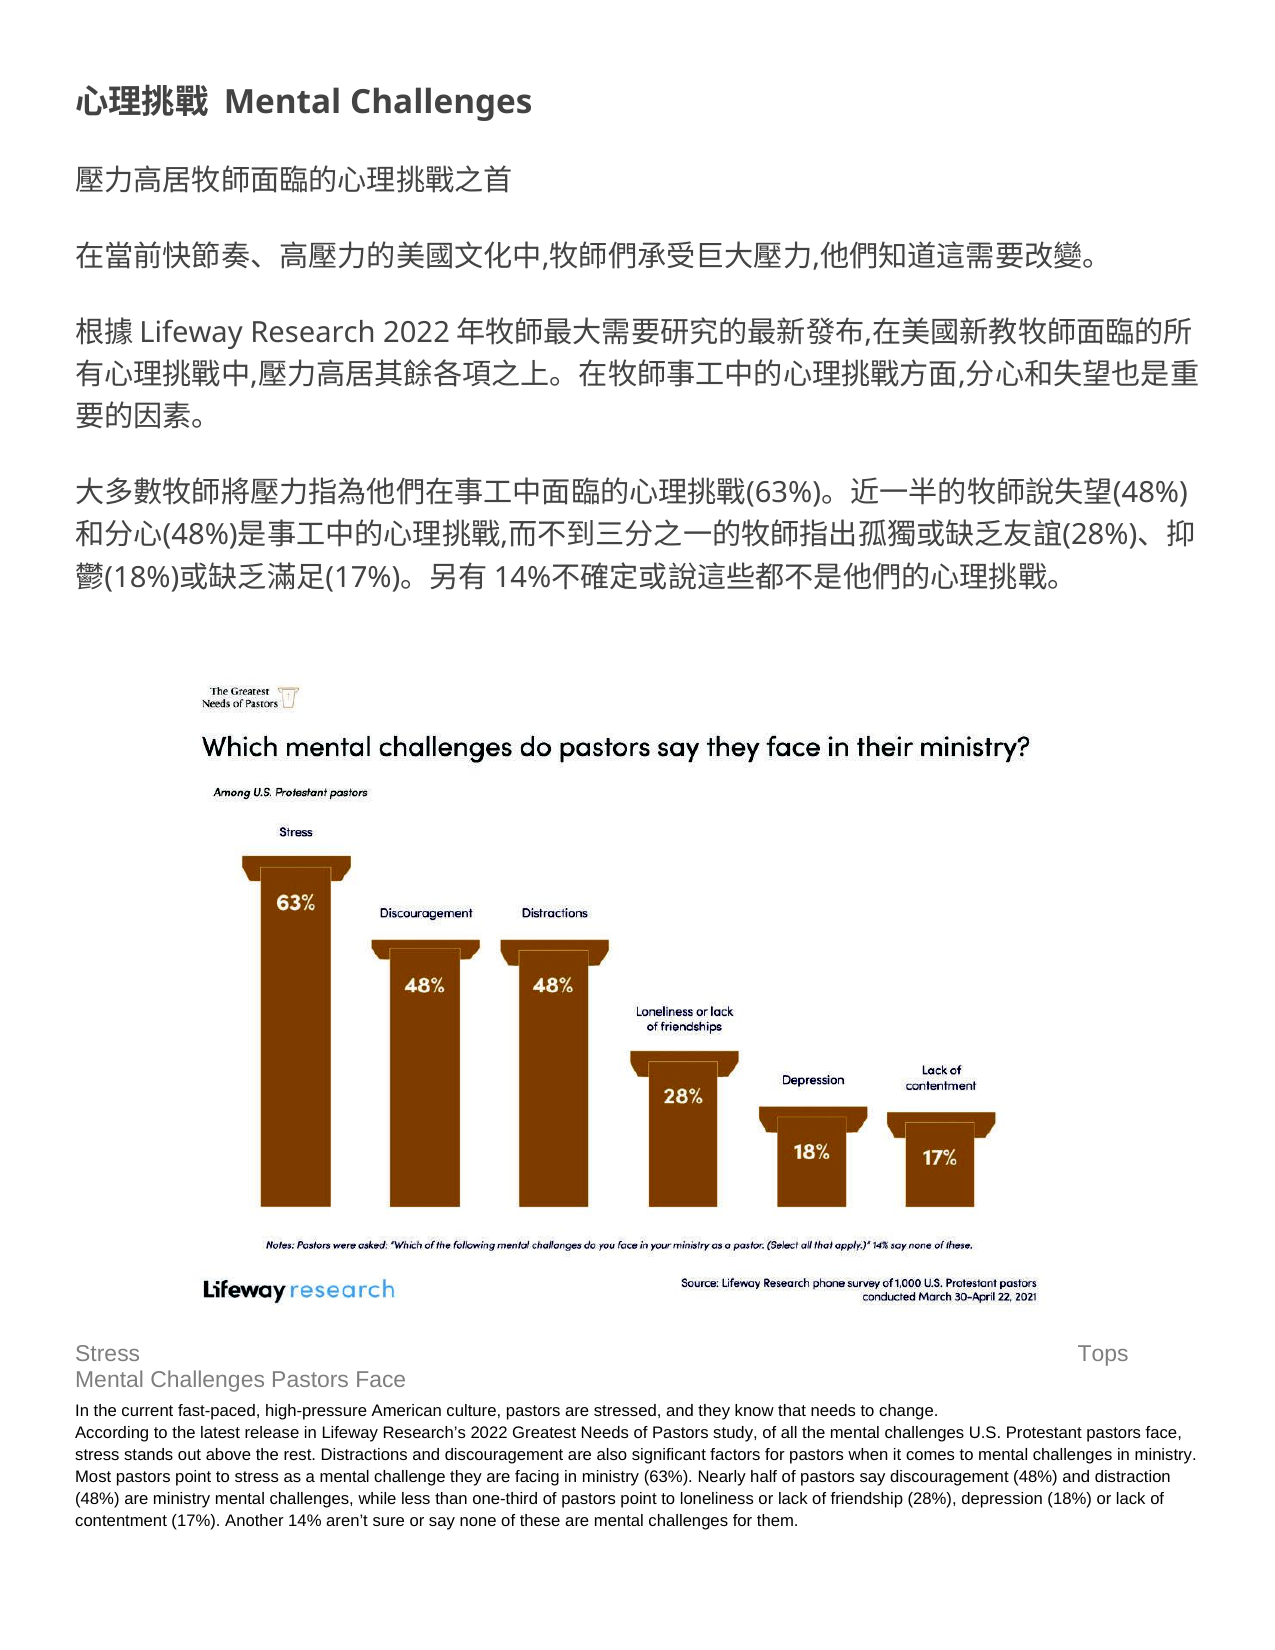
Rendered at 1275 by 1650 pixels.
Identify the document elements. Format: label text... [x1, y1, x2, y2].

subtitle 在當前快節奏、高壓力的美國文化中,牧師們承受巨大壓力,他們知道這需要改變。 [75, 232, 1200, 275]
text Most pastors point to stress as a mental challenge they are facing in ministry (63%). Nearly half of pastors say discouragement (48%) and distraction (48%) are ministry mental challenges, while less than one-third of pastors point to loneliness or lack of friendship (28%), depression (18%) or lack of contentment (17%). Another 14% aren’t sure or say none of these are mental challenges for them. [75, 1467, 1200, 1530]
subtitle 心理挑戰 Mental Challenges [75, 75, 1200, 123]
text According to the latest release in Lifeway Research’s 2022 Greatest Needs of Pastors study, of all the mental challenges U.S. Protestant pastors face, stress stands out above the rest. Distractions and discouragement are also significant factors for pastors when it comes to mental challenges in ministry. [75, 1423, 1200, 1464]
picture [179, 665, 1059, 1325]
subtitle 壓力高居牧師面臨的心理挑戰之首 [75, 157, 1200, 199]
subtitle 根據Lifeway Research 2022年牧師最大需要研究的最新發布,在美國新教牧師面臨的所有心理挑戰中,壓力高居其餘各項之上。在牧師事工中的心理挑戰方面,分心和失望也是重要的因素。 [75, 308, 1200, 435]
subtitle 大多數牧師將壓力指為他們在事工中面臨的心理挑戰(63%)。近一半的牧師說失望(48%)和分心(48%)是事工中的心理挑戰,而不到三分之一的牧師指出孤獨或缺乏友誼(28%)、抑鬱(18%)或缺乏滿足(17%)。另有14%不確定或說這些都不是他們的心理挑戰。 [75, 468, 1200, 596]
subtitle Stress Tops Mental Challenges Pastors Face [75, 1339, 1200, 1392]
text In the current fast-paced, high-pressure American culture, pastors are stressed, and they know that needs to change. [75, 1401, 1200, 1420]
